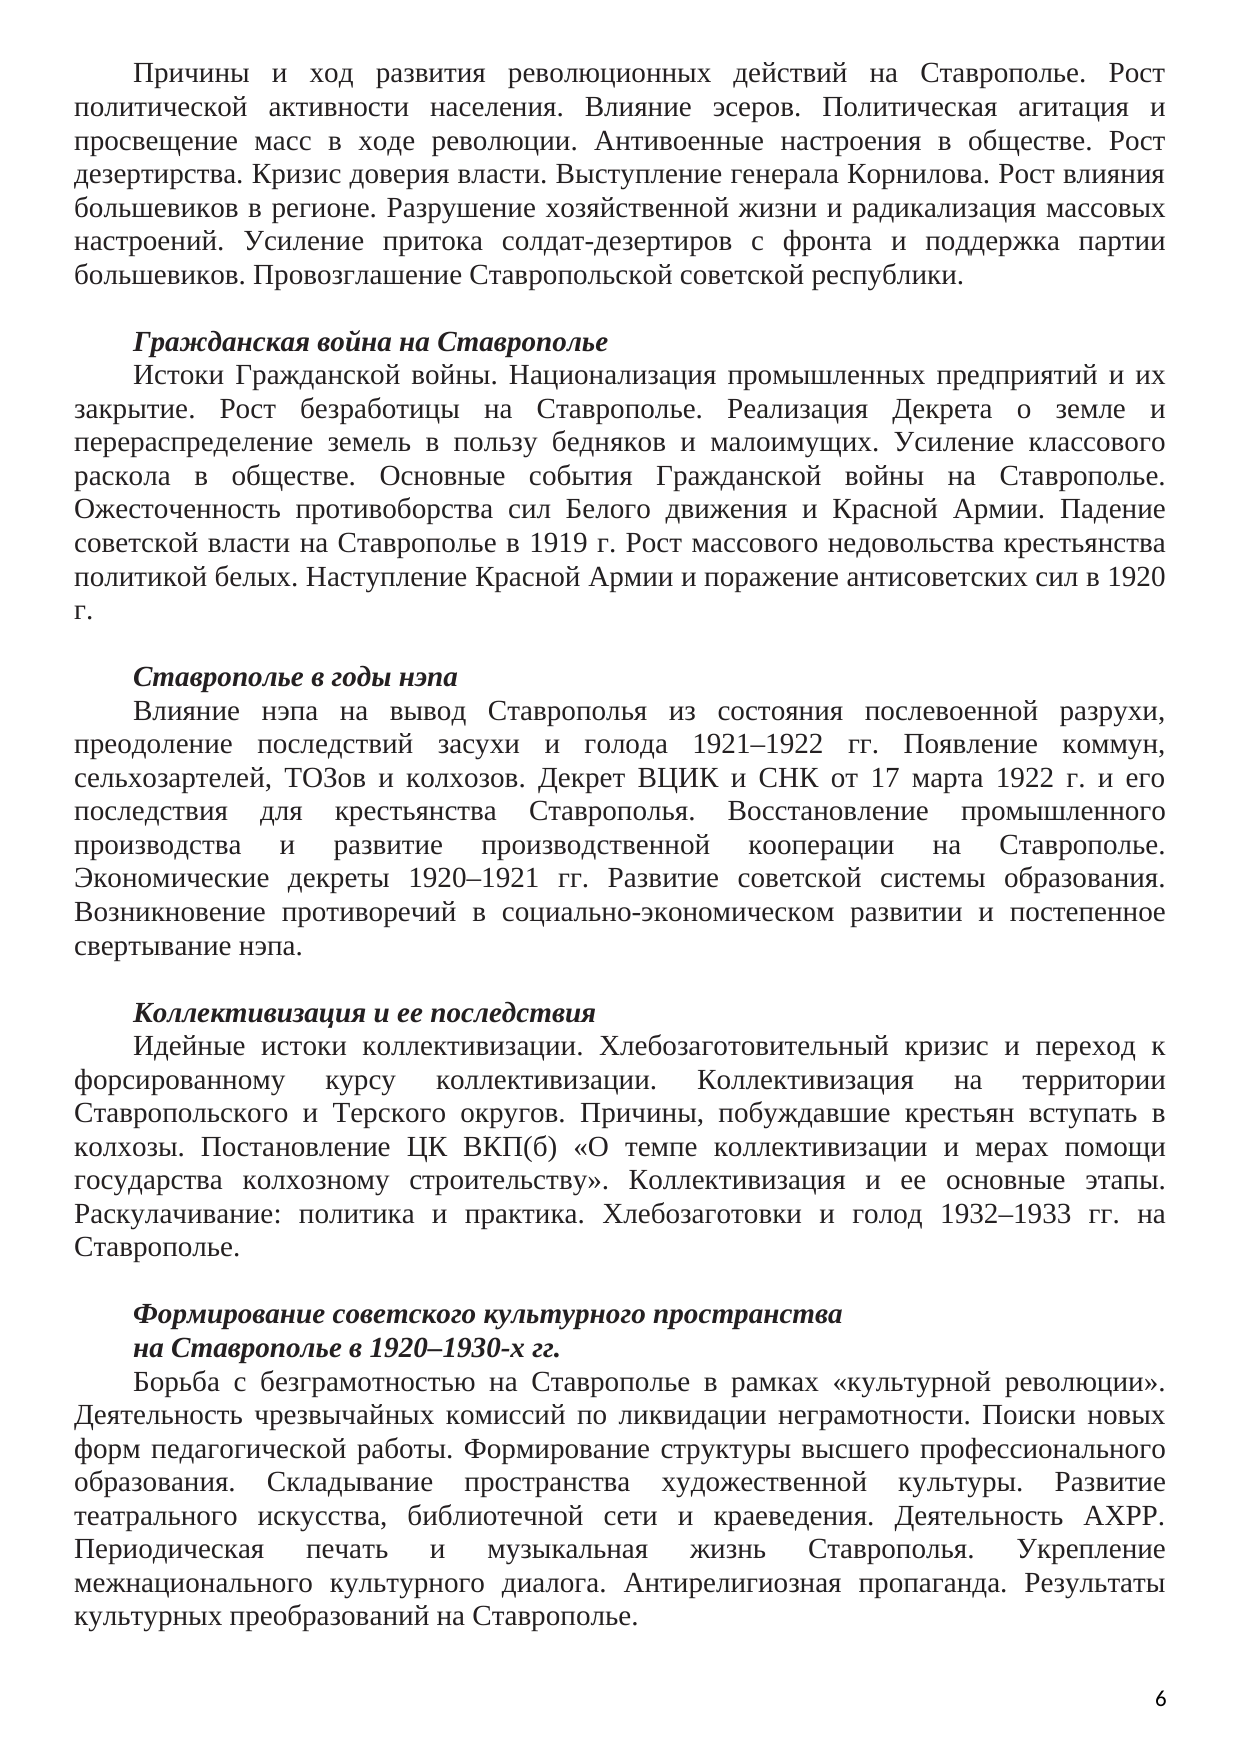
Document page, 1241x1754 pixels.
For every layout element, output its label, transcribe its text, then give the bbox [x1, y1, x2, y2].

text Ставрополье в годы нэпа [74, 659, 1167, 693]
text на Ставрополье в 1920–1930-х гг. [74, 1330, 1167, 1364]
text Идейные истоки коллективизации. Хлебозаготовительный кризис и переход к форсированному курсу коллективизации. Коллективизация на территории Ставропольского и Терского округов. Причины, побуждавшие крестьян вступать в колхозы. Постановление ЦК ВКП(б) «О темпе коллективизации и мерах помощи государства колхозному строительству». Коллективизация и ее основные этапы. Раскулачивание: политика и практика. Хлебозаготовки и голод 1932–1933 гг. на Ставрополье. [74, 1028, 1167, 1263]
text Истоки Гражданской войны. Национализация промышленных предприятий и их закрытие. Рост безработицы на Ставрополье. Реализация Декрета о земле и перераспределение земель в пользу бедняков и малоимущих. Усиление классового раскола в обществе. Основные события Гражданской войны на Ставрополье. Ожесточенность противоборства сил Белого движения и Красной Армии. Падение советской власти на Ставрополье в 1919 г. Рост массового недовольства крестьянства политикой белых. Наступление Красной Армии и поражение антисоветских сил в 1920 г. [74, 357, 1167, 626]
text Причины и ход развития революционных действий на Ставрополье. Рост политической активности населения. Влияние эсеров. Политическая агитация и просвещение масс в ходе революции. Антивоенные настроения в обществе. Рост дезертирства. Кризис доверия власти. Выступление генерала Корнилова. Рост влияния большевиков в регионе. Разрушение хозяйственной жизни и радикализация массовых настроений. Усиление притока солдат-дезертиров с фронта и поддержка партии большевиков. Провозглашение Ставропольской советской республики. [74, 56, 1167, 290]
text Коллективизация и ее последствия [74, 995, 1167, 1028]
text Гражданская война на Ставрополье [74, 324, 1167, 357]
text Влияние нэпа на вывод Ставрополья из состояния послевоенной разрухи, преодоление последствий засухи и голода 1921–1922 гг. Появление коммун, сельхозартелей, ТОЗов и колхозов. Декрет ВЦИК и СНК от 17 марта 1922 г. и его последствия для крестьянства Ставрополья. Восстановление промышленного производства и развитие производственной кооперации на Ставрополье. Экономические декреты 1920–1921 гг. Развитие советской системы образования. Возникновение противоречий в социально-экономическом развитии и постепенное свертывание нэпа. [74, 693, 1167, 961]
text Борьба с безграмотностью на Ставрополье в рамках «культурной революции». Деятельность чрезвычайных комиссий по ликвидации неграмотности. Поиски новых форм педагогической работы. Формирование структуры высшего профессионального образования. Складывание пространства художественной культуры. Развитие театрального искусства, библиотечной сети и краеведения. Деятельность АХРР. Периодическая печать и музыкальная жизнь Ставрополья. Укрепление межнационального культурного диалога. Антирелигиозная пропаганда. Результаты культурных преобразований на Ставрополье. [74, 1364, 1167, 1632]
text Формирование советского культурного пространства [74, 1297, 1167, 1330]
